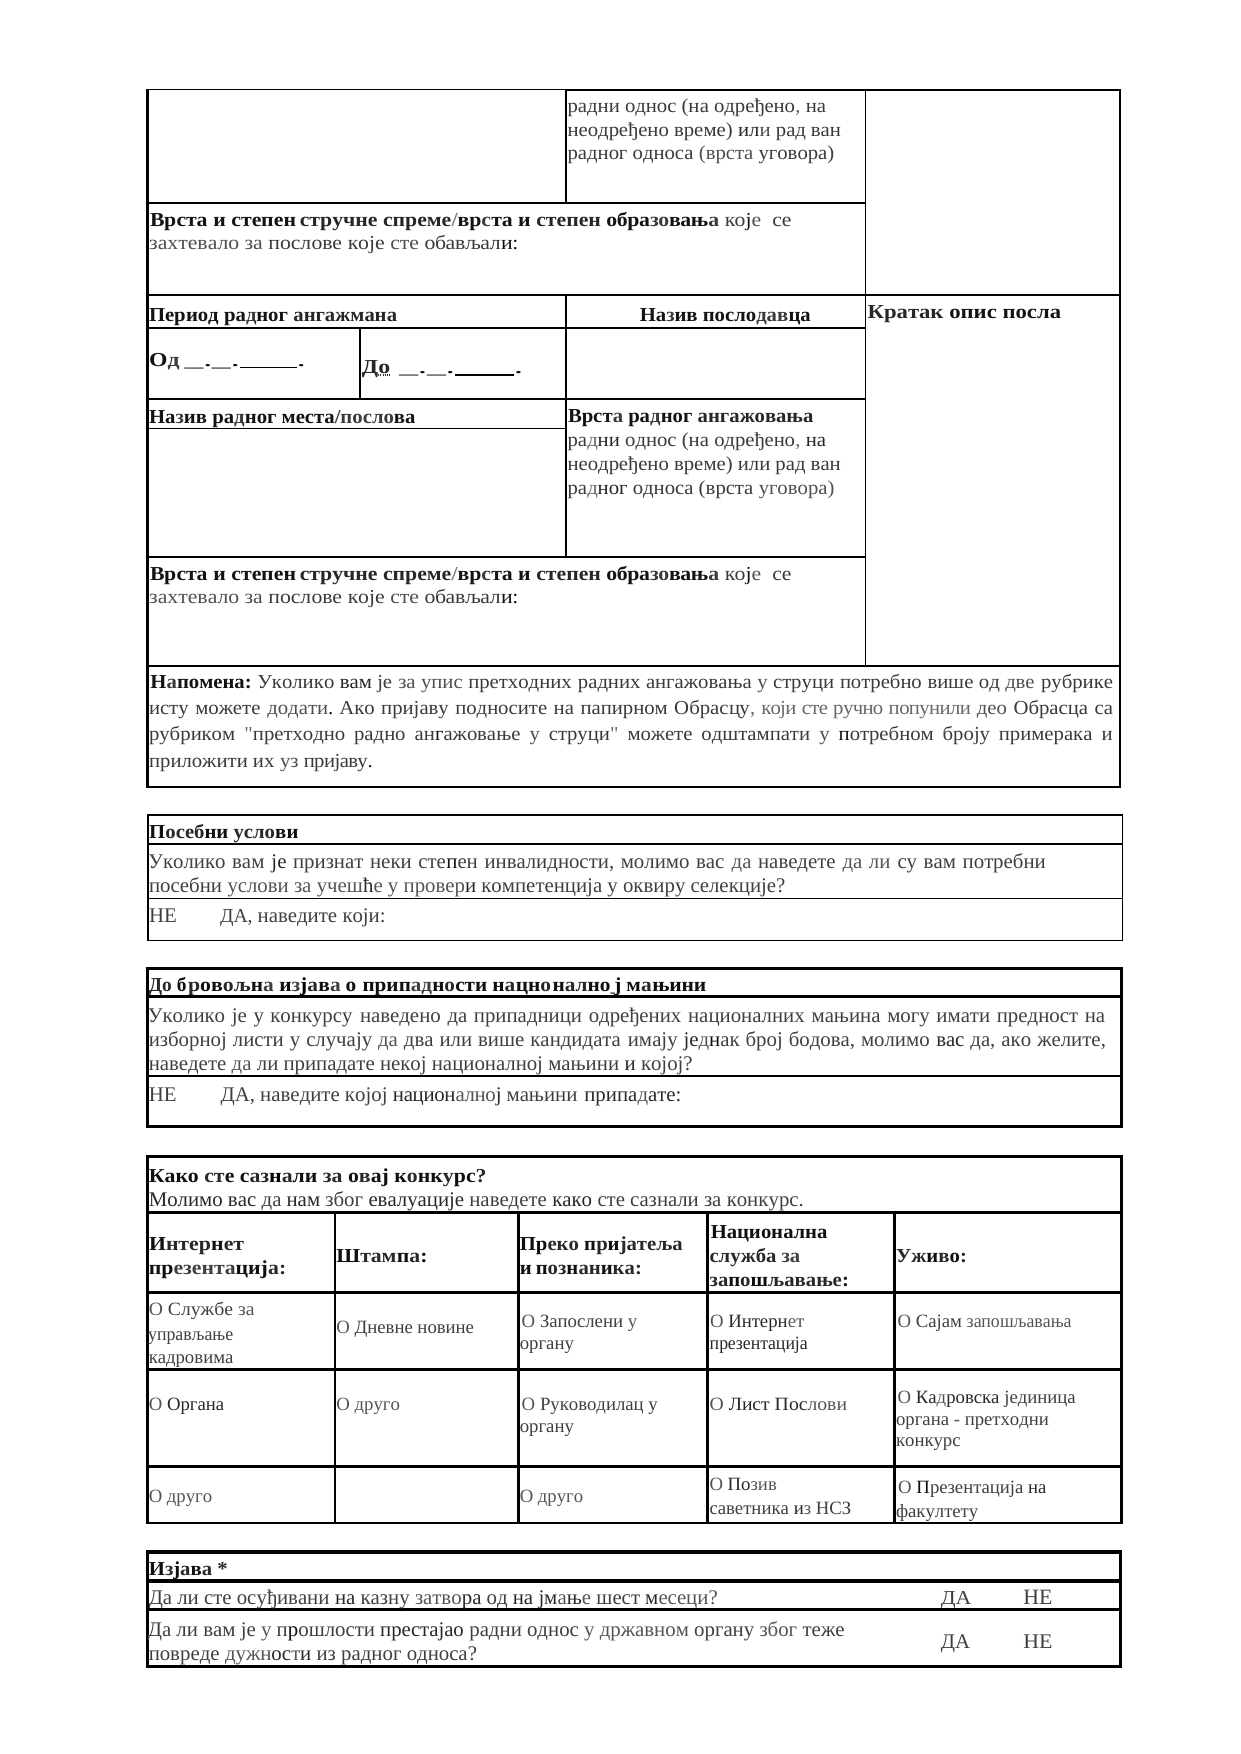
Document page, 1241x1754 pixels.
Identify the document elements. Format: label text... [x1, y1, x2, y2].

table_cell О Органа [149, 1371, 334, 1465]
table_cell НЕ ДА, наведите који: [149, 899, 1122, 939]
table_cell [567, 91, 865, 202]
table_cell О Кадровска јединица органа - претходни конкурс [896, 1371, 1120, 1465]
table_cell Уживо: [896, 1214, 1120, 1291]
table_cell О Интернет презентација [709, 1294, 893, 1368]
table_cell Напомена: Уколико вам је за упис претходних радних ангажовања у струци потребно више од две рубрике исту можете додати. Ако пријаву подносите на папирном Обрасцу, који сте ручно попунили део Обрасца са рубриком "претходно радно ангажовање у струци" можете одштампати у потребном броју примерака и приложити их уз пријаву. [149, 667, 1119, 786]
table_cell До _._. . [361, 329, 565, 398]
table_cell Период радног ангажмана [149, 296, 565, 327]
table_cell Уколико је у конкурсу наведено да припадници одређених националних мањина могу имати предност на изборној листи у случају да два или више кандидата имају једнак број бодова, молимо вас да, ако желите, наведете да ли припадате некој националној мањини и којој? [149, 998, 1120, 1075]
table_cell Штампа: [336, 1214, 517, 1291]
table_cell Назив послодавца [567, 296, 865, 327]
table_cell НЕ [1021, 1583, 1119, 1608]
table_cell О друго [520, 1468, 706, 1522]
table_cell О Запослени у органу [520, 1294, 706, 1368]
table_cell О Позив саветника из НСЗ [709, 1468, 893, 1522]
table_cell [149, 90, 565, 202]
table_cell Врста и степен стручне спреме/врста и степен образовања које се захтевало за послове које сте обављали: [149, 558, 865, 664]
table_cell О Сајам запошљавања [896, 1294, 1120, 1368]
table_cell О Дневне новине [336, 1294, 517, 1368]
table_cell Врста радног ангажовања радни однос (на одређено, на неодређено време) или рад ван радног односа (врста уговора) [567, 400, 865, 556]
table_cell О друго [149, 1468, 334, 1522]
table_header Изјава * [149, 1554, 1119, 1579]
table_cell О Руководилац у органу [520, 1371, 706, 1465]
table_cell Да ли вам је у прошлости престајао радни однос у државном органу због теже повреде дужности из радног односа? [149, 1611, 939, 1664]
table_header До бровољна изјава о припадности нацнонално_ј мањини [149, 970, 1120, 995]
table_cell Интернет презентација: [149, 1214, 334, 1291]
table_cell НЕ ДА, наведите којој националној мањини припадате: [149, 1077, 1120, 1125]
table_cell О друго [336, 1371, 517, 1465]
table_cell Кратак опис посла [866, 296, 1119, 664]
table_cell Од _._. . [149, 329, 359, 398]
table_cell [336, 1468, 517, 1522]
table_cell НЕ [1021, 1611, 1119, 1664]
table_cell О Презентација на факултету [896, 1468, 1120, 1522]
table_cell Да ли сте осуђивани на казну затвора од на јмање шест месеци? [149, 1583, 939, 1608]
table_cell Уколико вам је признат неки степен инвалидности, молимо вас да наведете да ли су вам потребни посебни услови за учешће у провери компетенција у оквиру селекције? [149, 845, 1122, 897]
table_header Посебни услови [149, 816, 1122, 843]
table_cell Национална служба за запошљавање: [709, 1214, 893, 1291]
table_cell ДА [939, 1611, 1021, 1664]
table_cell Врста и степен стручне спреме/врста и степен образовања које се захтевало за послове које сте обављали: [149, 204, 865, 294]
table_cell [567, 329, 865, 398]
table_cell [149, 429, 565, 556]
table_cell Назив радног места/послова [149, 400, 565, 428]
table_cell ДА [939, 1583, 1021, 1608]
table_cell О Службе за управљање кадровима [149, 1294, 334, 1368]
table_cell О Лист Послови [709, 1371, 893, 1465]
table_header Како сте сазнали за овај конкурс? Молимо вас да нам због евалуације наведете како сте сазнали за конкурс. [149, 1158, 1120, 1211]
table_cell Преко пријатеља и познаника: [520, 1214, 706, 1291]
